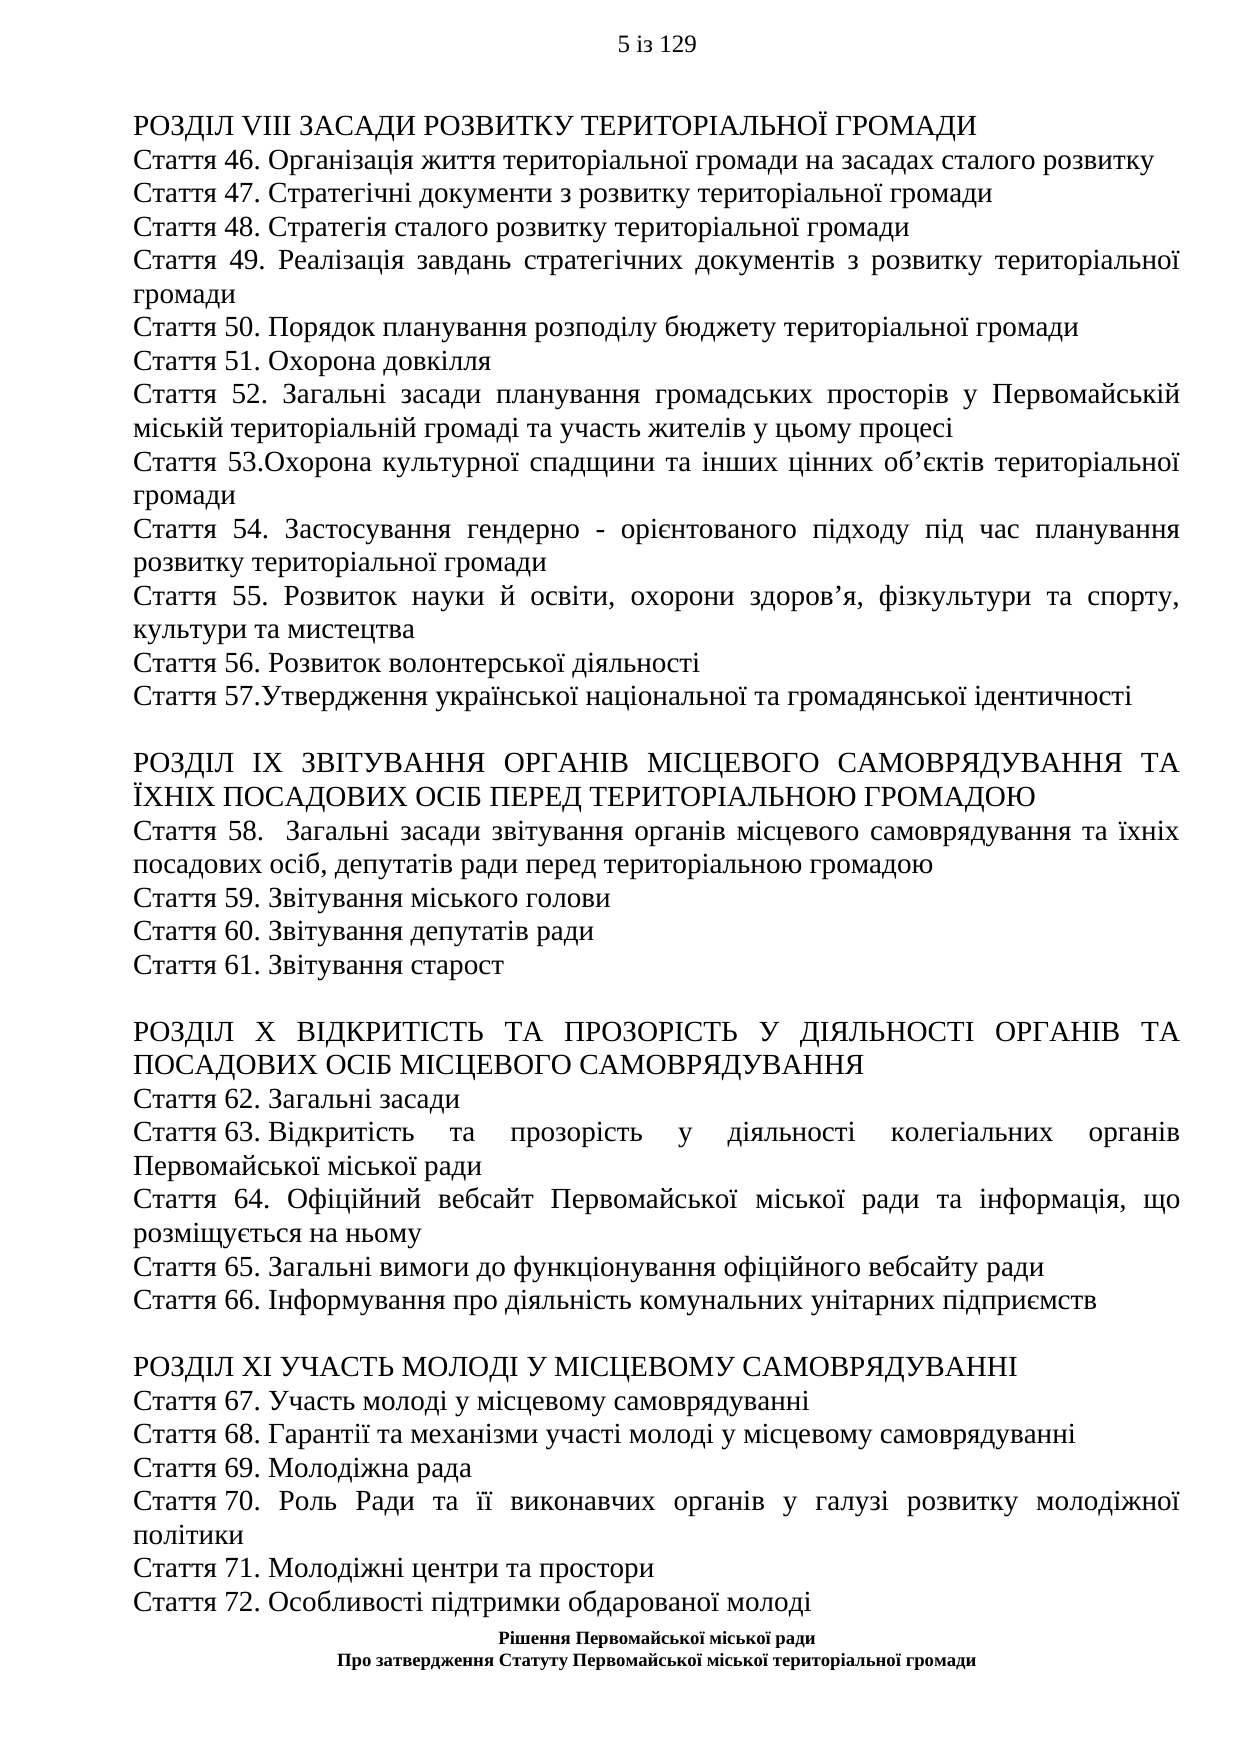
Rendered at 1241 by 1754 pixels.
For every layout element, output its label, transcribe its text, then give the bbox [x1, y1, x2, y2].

text Стаття 59. Звітування міського голови [133, 880, 1181, 913]
text Стаття 50. Порядок планування розподілу бюджету територіальної громади [133, 309, 1181, 343]
text Стаття 53.Охорона культурної спадщини та інших цінних об’єктів територіальної громади [133, 444, 1181, 511]
text Стаття 65. Загальні вимоги до функціонування офіційного вебсайту ради [133, 1249, 1181, 1282]
text Стаття 64. Офіційний вебсайт Первомайської міської ради та інформація, що розміщується на ньому [133, 1182, 1181, 1249]
text Стаття 69. Молодіжна рада [133, 1450, 1181, 1483]
text Стаття 61. Звітування старост [133, 947, 1181, 980]
text Стаття 52. Загальні засади планування громадських просторів у Первомайській міській територіальній громаді та участь жителів у цьому процесі [133, 377, 1181, 444]
text Стаття 54. Застосування гендерно - орієнтованого підходу під час планування розвитку територіальної громади [133, 511, 1181, 578]
text РОЗДІЛ ІX ЗВІТУВАННЯ ОРГАНІВ МІСЦЕВОГО САМОВРЯДУВАННЯ ТА ЇХНІХ ПОСАДОВИХ ОСІБ ПЕРЕД ТЕРИТОРІАЛЬНОЮ ГРОМАДОЮ [133, 746, 1181, 813]
text РОЗДІЛ XІ УЧАСТЬ МОЛОДІ У МІСЦЕВОМУ САМОВРЯДУВАННІ [133, 1349, 1181, 1383]
text Стаття 62. Загальні засади [133, 1081, 1181, 1114]
text Стаття 71. Молодіжні центри та простори [133, 1551, 1181, 1584]
text Стаття 51. Охорона довкілля [133, 343, 1181, 377]
text Стаття 57.Утвердження української національної та громадянської ідентичності [133, 678, 1181, 712]
text РОЗДІЛ Х ВІДКРИТІСТЬ ТА ПРОЗОРІСТЬ У ДІЯЛЬНОСТІ ОРГАНІВ ТА ПОСАДОВИХ ОСІБ МІСЦЕВОГО САМОВРЯДУВАННЯ [133, 1014, 1181, 1081]
text Стаття 63. Відкритість та прозорість у діяльності колегіальних органів Первомайської міської ради [133, 1114, 1181, 1182]
text Стаття 58. Загальні засади звітування органів місцевого самоврядування та їхніх посадових осіб, депутатів ради перед територіальною громадою [133, 813, 1181, 880]
text Стаття 56. Розвиток волонтерської діяльності [133, 645, 1181, 678]
text Стаття 70. Роль Ради та її виконавчих органів у галузі розвитку молодіжної політики [133, 1483, 1181, 1551]
text Стаття 60. Звітування депутатів ради [133, 913, 1181, 947]
text Стаття 49. Реалізація завдань стратегічних документів з розвитку територіальної громади [133, 242, 1181, 309]
text Стаття 66. Інформування про діяльність комунальних унітарних підприємств [133, 1282, 1181, 1316]
text Стаття 72. Особливості підтримки обдарованої молоді [133, 1584, 1181, 1618]
text Стаття 48. Стратегія сталого розвитку територіальної громади [133, 209, 1181, 242]
text Стаття 46. Організація життя територіальної громади на засадах сталого розвитку [133, 142, 1181, 175]
text Стаття 67. Участь молоді у місцевому самоврядуванні [133, 1383, 1181, 1416]
text Стаття 55. Розвиток науки й освіти, охорони здоров’я, фізкультури та спорту, культури та мистецтва [133, 578, 1181, 645]
text Стаття 47. Стратегічні документи з розвитку територіальної громади [133, 175, 1181, 209]
text Стаття 68. Гарантії та механізми участі молоді у місцевому самоврядуванні [133, 1416, 1181, 1450]
text РОЗДІЛ VIII ЗАСАДИ РОЗВИТКУ ТЕРИТОРІАЛЬНОЇ ГРОМАДИ [133, 108, 1181, 142]
